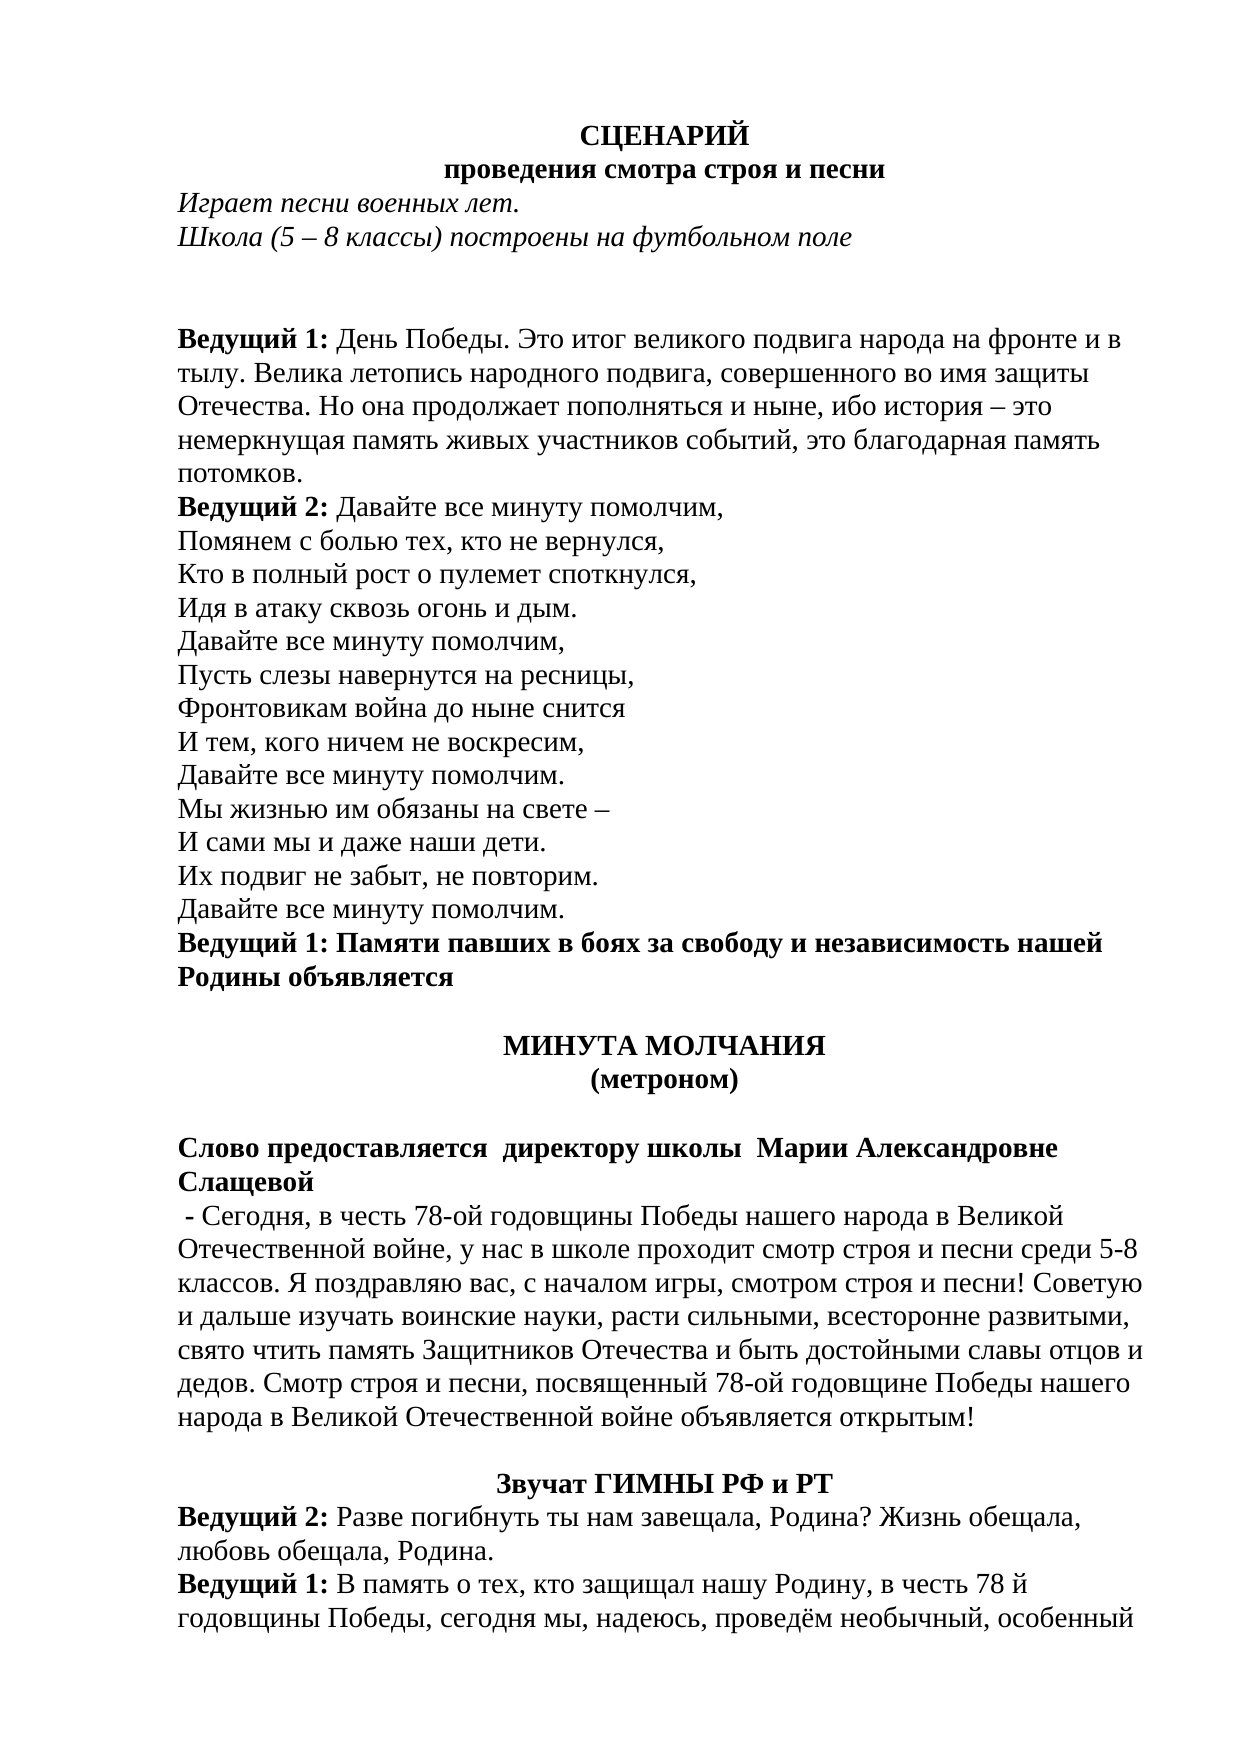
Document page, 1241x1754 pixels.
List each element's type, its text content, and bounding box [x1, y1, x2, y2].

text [177, 1567, 1152, 1634]
text Ведущий 2: Разве погибнуть ты нам завещала, Родина? Жизнь обещала, любовь обещала, Родина. [177, 1499, 1152, 1567]
text Ведущий 2: Давайте все минуту помолчим, Помянем с болью тех, кто не вернулся, [177, 489, 1152, 556]
text Школа (5 – 8 классы) построены на футбольном поле [177, 219, 1152, 252]
text (метроном) [177, 1061, 1152, 1095]
text - Сегодня, в честь 78-ой годовщины Победы нашего народа в Великой Отечественной войне, у нас в школе проходит смотр строя и песни среди 5-8 классов. Я поздравляю вас, с началом игры, смотром строя и песни! Советую и дальше изучать воинские науки, расти сильными, всесторонне развитыми, свято чтить память Защитников Отечества и быть достойными славы отцов и дедов. Смотр строя и песни, посвященный 78-ой годовщине Победы нашего народа в Великой Отечественной войне объявляется открытым! [177, 1198, 1152, 1432]
text СЦЕНАРИЙ [177, 118, 1152, 152]
text Звучат ГИМНЫ РФ и РТ [177, 1466, 1152, 1499]
text Слово предоставляется директору школы Марии Александровне Слащевой [177, 1131, 1152, 1198]
text проведения смотра строя и песни [177, 152, 1152, 185]
text Ведущий 1: Памяти павших в боях за свободу и независимость нашей Родины объявляется [177, 925, 1152, 992]
text Кто в полный рост о пулемет споткнулся, Идя в атаку сквозь огонь и дым. Давайте все минуту помолчим, Пусть слезы навернутся на ресницы, Фронтовикам война до ныне снится И тем, кого ничем не воскресим, Давайте все минуту помолчим. Мы жизнью им обязаны на свете – И сами мы и даже наши дети. Их подвиг не забыт, не повторим. Давайте все минуту помолчим. [177, 556, 1152, 925]
text Играет песни военных лет. [177, 185, 1152, 219]
text МИНУТА МОЛЧАНИЯ [177, 1028, 1152, 1061]
text Ведущий 1: День Победы. Это итог великого подвига народа на фронте и в тылу. Велика летопись народного подвига, совершенного во имя защиты Отечества. Но она продолжает пополняться и ныне, ибо история – это немеркнущая память живых участников событий, это благодарная память потомков. [177, 321, 1152, 489]
